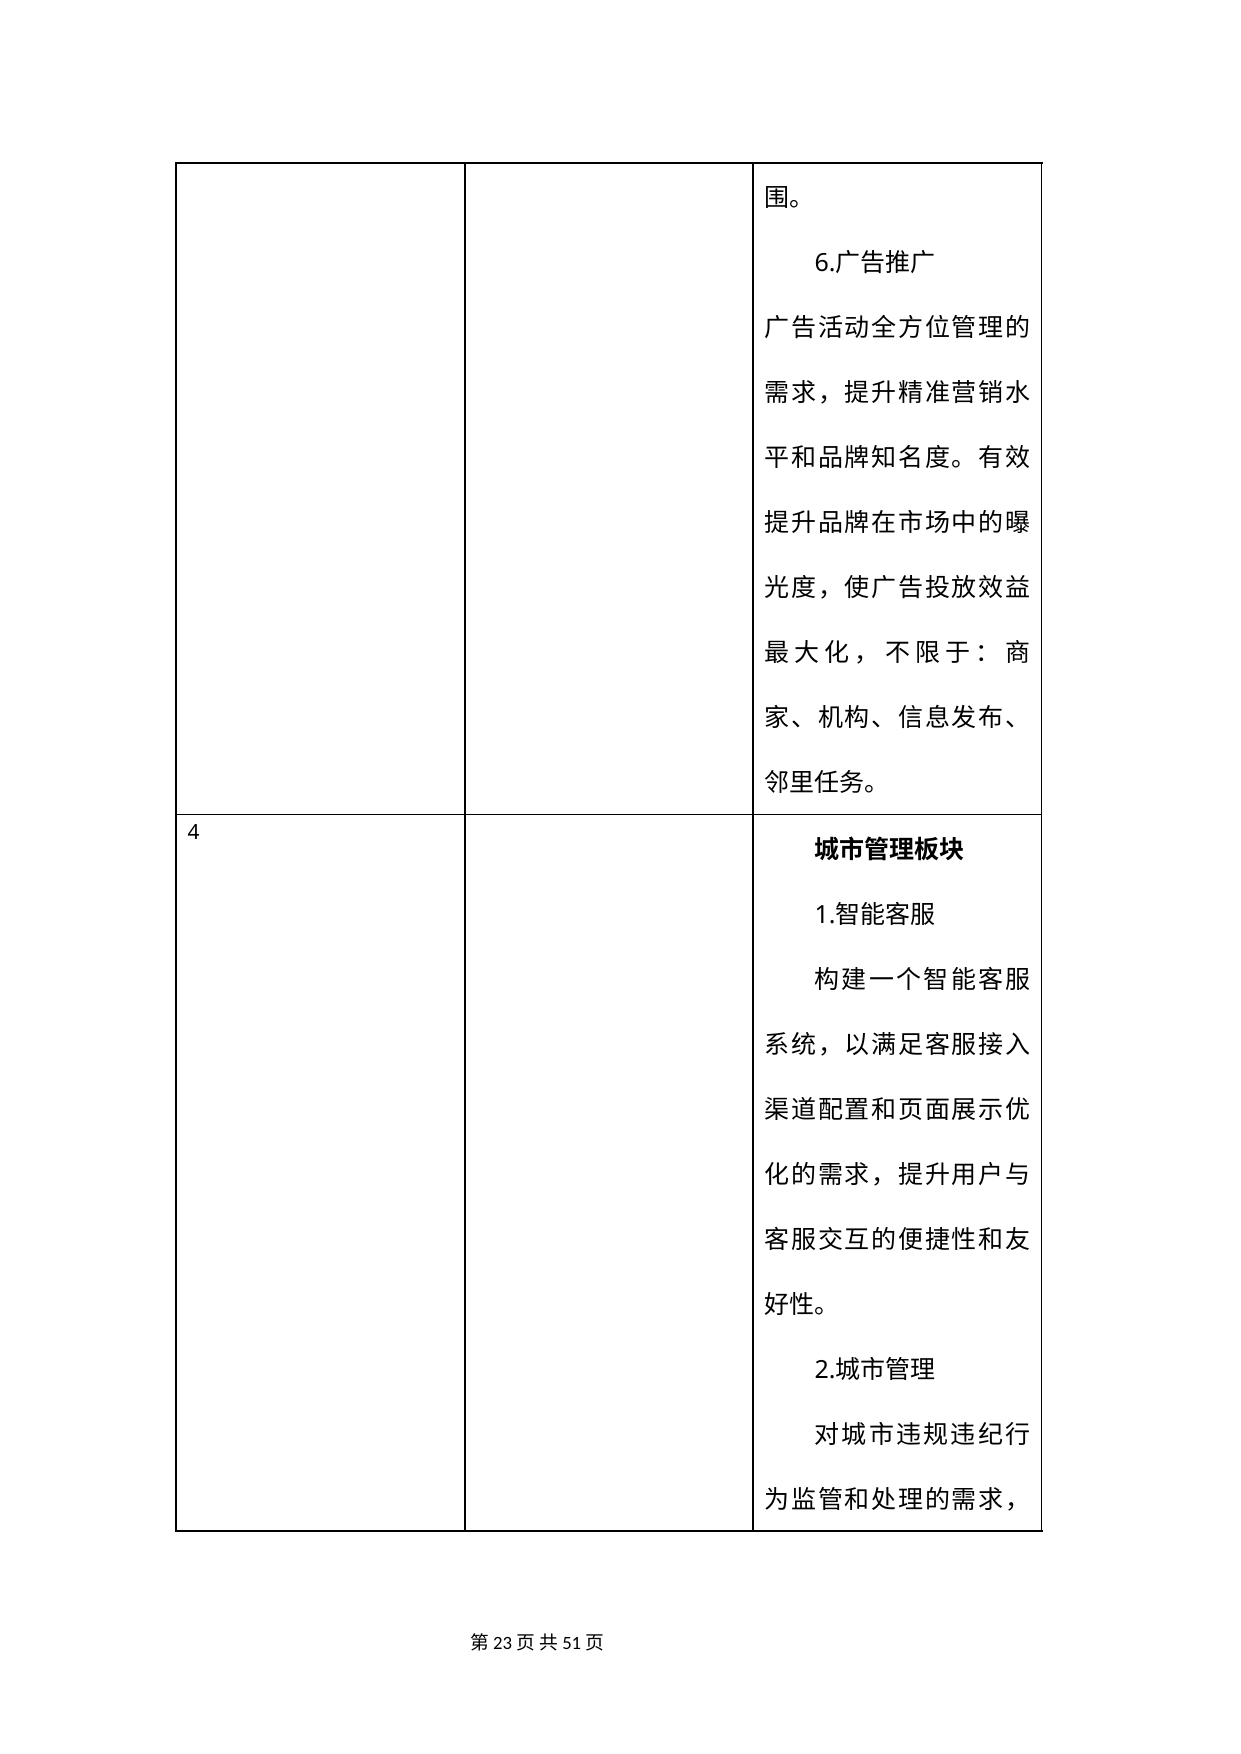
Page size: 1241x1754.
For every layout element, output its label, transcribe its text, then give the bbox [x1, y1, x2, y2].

table_cell [466, 164, 752, 813]
table_cell [466, 815, 752, 1530]
table_cell 4 [177, 815, 464, 1530]
table_cell 3 [177, 164, 464, 813]
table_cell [754, 164, 1041, 813]
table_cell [754, 815, 1041, 1530]
